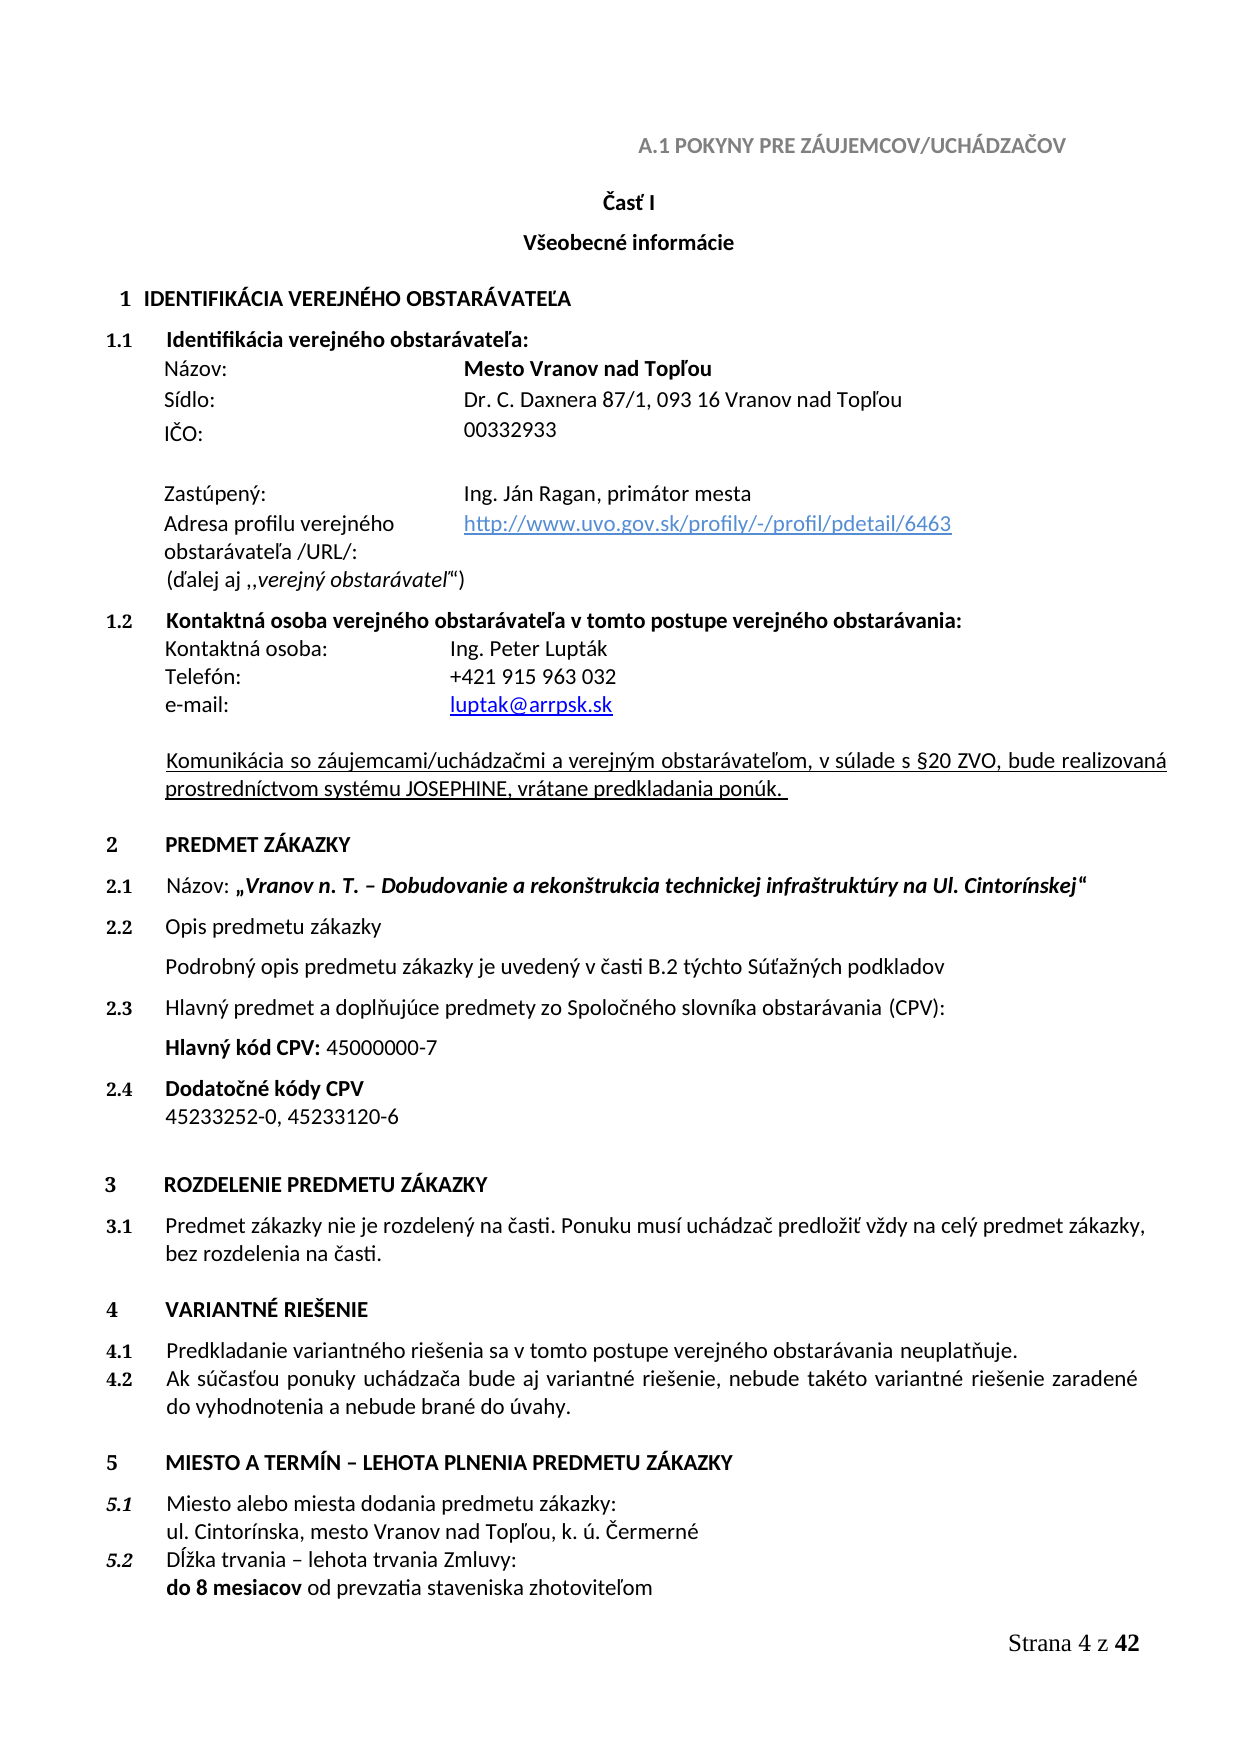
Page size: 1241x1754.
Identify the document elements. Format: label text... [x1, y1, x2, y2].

subtitle Identifikácia verejného obstarávateľa: [106, 325, 1167, 353]
list 45233252-0, 45233120-6 [157, 1102, 1167, 1130]
table_cell Adresa profilu verejného obstarávateľa /URL/: [133, 510, 452, 564]
text Časť I [209, 188, 1049, 216]
subtitle A.1 POKYNY PRE ZÁUJEMCOV/UCHÁDZAČOV [638, 132, 1167, 160]
table_cell Dr. C. Daxnera 87/1, 093 16 Vranov nad Topľou [453, 385, 1100, 415]
list MIESTO A TERMÍN – LEHOTA PLNENIA PREDMETU ZÁKAZKY [106, 1448, 1167, 1477]
list IDENTIFIKÁCIA VEREJNÉHO OBSTARÁVATEĽA [119, 284, 1167, 313]
subtitle Názov: „Vranov n. T. – Dobudovanie a rekonštrukcia technickej infraštruktúry na Ul. Cintorínskej“ [106, 871, 1167, 899]
subtitle Všeobecné informácie [209, 228, 1048, 256]
text Telefón: +421 915 963 032 [104, 662, 1167, 690]
list ul. Cintorínska, mesto Vranov nad Topľou, k. ú. Čermerné [166, 1517, 1167, 1545]
list Opis predmetu zákazky [106, 912, 1167, 940]
list Ak súčasťou ponuky uchádzača bude aj variantné riešenie, nebude takéto variantné riešenie zaradené do vyhodnotenia a nebude brané do úvahy. [106, 1364, 1167, 1420]
list do 8 mesiacov od prevzatia staveniska zhotoviteľom [166, 1573, 1167, 1601]
list Predkladanie variantného riešenia sa v tomto postupe verejného obstarávania neuplatňuje. [106, 1336, 1167, 1364]
table_cell Sídlo: [133, 385, 452, 415]
text (ďalej aj ,,verejný obstarávateľ“) [166, 566, 1167, 594]
list Predmet zákazky nie je rozdelený na časti. Ponuku musí uchádzač predložiť vždy na celý predmet zákazky, bez rozdelenia na časti. [106, 1211, 1152, 1267]
table_header Názov: [133, 355, 452, 384]
list Miesto alebo miesta dodania predmetu zákazky: [106, 1489, 1167, 1517]
table_cell 00332933 [453, 416, 1100, 478]
table_cell http://www.uvo.gov.sk/profily/-/profil/pdetail/6463 [453, 510, 1100, 564]
text Podrobný opis predmetu zákazky je uvedený v časti B.2 týchto Súťažných podkladov [165, 952, 1167, 980]
text Komunikácia so záujemcami/uchádzačmi a verejným obstarávateľom, v súlade s §20 ZVO, bude realizovaná prostredníctvom systému JOSEPHINE, vrátane predkladania ponúk. [165, 746, 1167, 802]
list Dodatočné kódy CPV [106, 1074, 1167, 1102]
table_header Mesto Vranov nad Topľou [453, 355, 1100, 384]
list Dĺžka trvania – lehota trvania Zmluvy: [106, 1545, 1167, 1573]
list Hlavný predmet a doplňujúce predmety zo Spoločného slovníka obstarávania (CPV): [106, 993, 1167, 1021]
text Hlavný kód CPV: 45000000-7 [165, 1033, 1167, 1061]
list PREDMET ZÁKAZKY [106, 830, 1167, 859]
list ROZDELENIE PREDMETU ZÁKAZKY [104, 1170, 1167, 1199]
table_cell Zastúpený: [133, 479, 452, 508]
list VARIANTNÉ RIEŠENIE [106, 1295, 1167, 1324]
table_cell Ing. Ján Ragan, primátor mesta [453, 479, 1100, 508]
text Kontaktná osoba: Ing. Peter Lupták [104, 634, 1167, 662]
table_cell IČO: [133, 416, 452, 478]
text e-mail: luptak@arrpsk.sk [104, 690, 1167, 718]
subtitle Kontaktná osoba verejného obstarávateľa v tomto postupe verejného obstarávania: [106, 606, 1167, 634]
